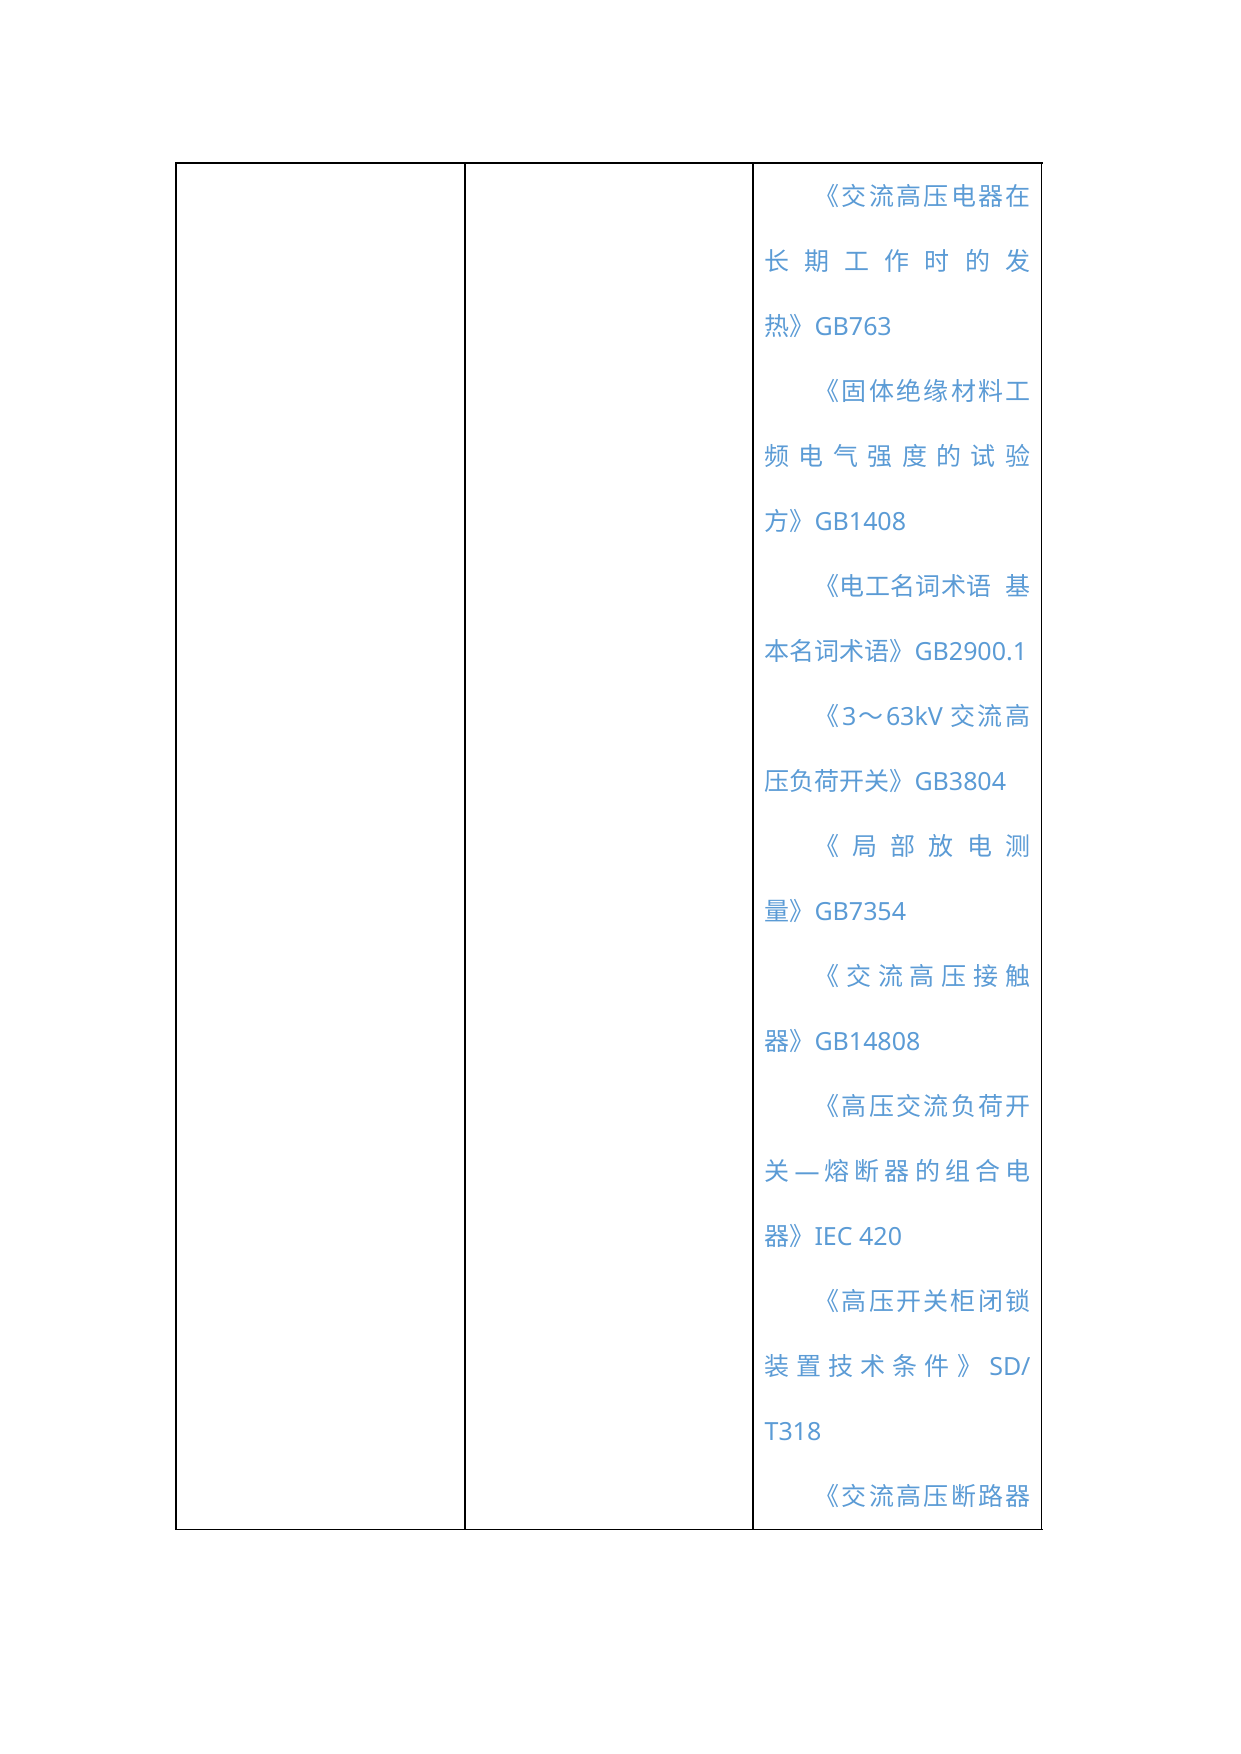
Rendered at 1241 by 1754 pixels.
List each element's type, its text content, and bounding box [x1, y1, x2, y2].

table_cell [177, 164, 464, 1528]
table_cell 1 [466, 164, 752, 1528]
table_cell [754, 164, 1041, 1528]
